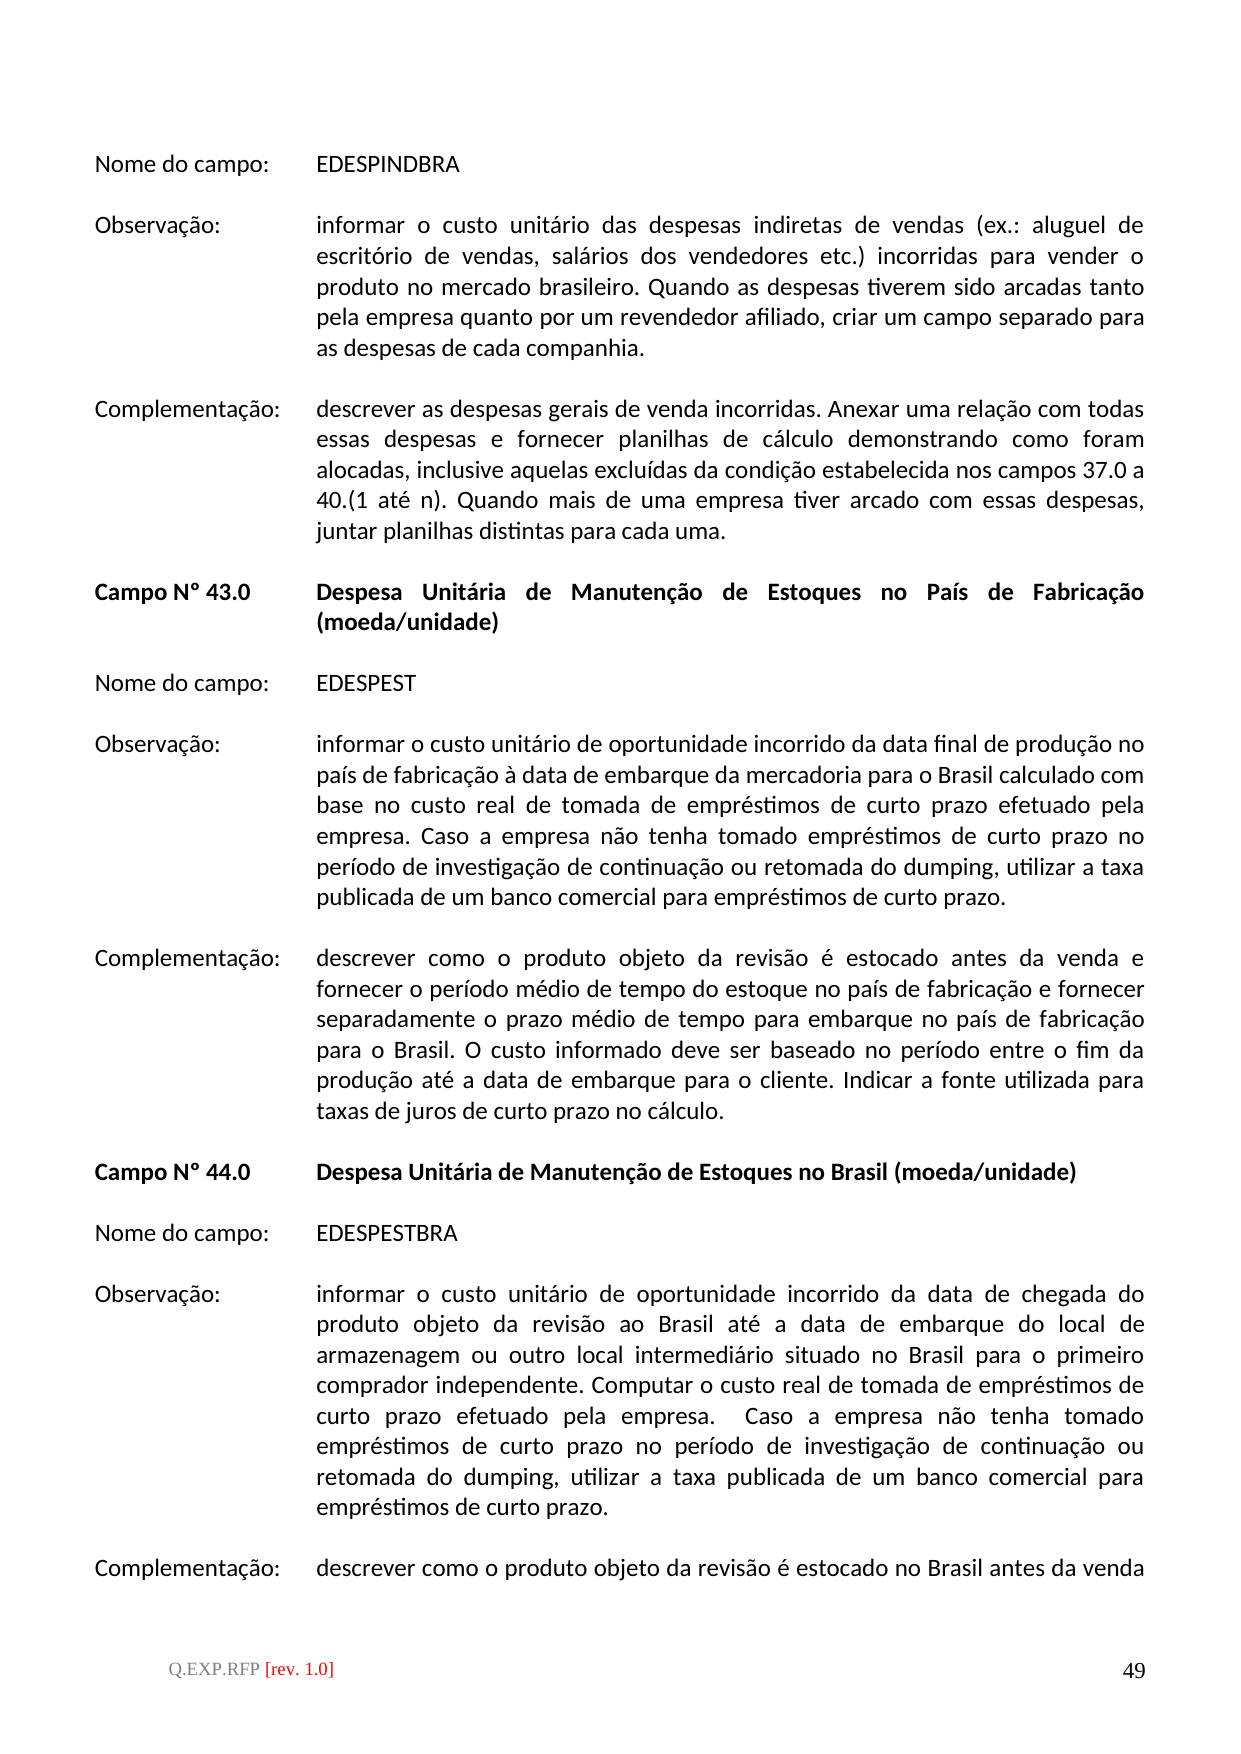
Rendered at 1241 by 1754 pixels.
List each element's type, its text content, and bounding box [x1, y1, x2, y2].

text Campo Nº 43.0 Despesa Unitária de Manutenção de Estoques no País de Fabricação (moeda/unidade) [94, 576, 1146, 637]
text Complementação: descrever como o produto objeto da revisão é estocado antes da venda e fornecer o período médio de tempo do estoque no país de fabricação e fornecer separadamente o prazo médio de tempo para embarque no país de fabricação para o Brasil. O custo informado deve ser baseado no período entre o fim da produção até a data de embarque para o cliente. Indicar a fonte utilizada para taxas de juros de curto prazo no cálculo. [94, 942, 1146, 1125]
text Campo Nº 44.0 Despesa Unitária de Manutenção de Estoques no Brasil (moeda/unidade) [94, 1156, 1146, 1186]
text Nome do campo: EDESPINDBRA [94, 149, 1146, 179]
text Observação: informar o custo unitário de oportunidade incorrido da data de chegada do produto objeto da revisão ao Brasil até a data de embarque do local de armazenagem ou outro local intermediário situado no Brasil para o primeiro comprador independente. Computar o custo real de tomada de empréstimos de curto prazo efetuado pela empresa. Caso a empresa não tenha tomado empréstimos de curto prazo no período de investigação de continuação ou retomada do dumping, utilizar a taxa publicada de um banco comercial para empréstimos de curto prazo. [94, 1278, 1146, 1522]
text Nome do campo: EDESPESTBRA [94, 1217, 1146, 1247]
text Observação: informar o custo unitário das despesas indiretas de vendas (ex.: aluguel de escritório de vendas, salários dos vendedores etc.) incorridas para vender o produto no mercado brasileiro. Quando as despesas tiverem sido arcadas tanto pela empresa quanto por um revendedor afiliado, criar um campo separado para as despesas de cada companhia. [94, 210, 1146, 362]
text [94, 1553, 1146, 1583]
text Observação: informar o custo unitário de oportunidade incorrido da data final de produção no país de fabricação à data de embarque da mercadoria para o Brasil calculado com base no custo real de tomada de empréstimos de curto prazo efetuado pela empresa. Caso a empresa não tenha tomado empréstimos de curto prazo no período de investigação de continuação ou retomada do dumping, utilizar a taxa publicada de um banco comercial para empréstimos de curto prazo. [94, 728, 1146, 912]
text Nome do campo: EDESPEST [94, 667, 1146, 698]
